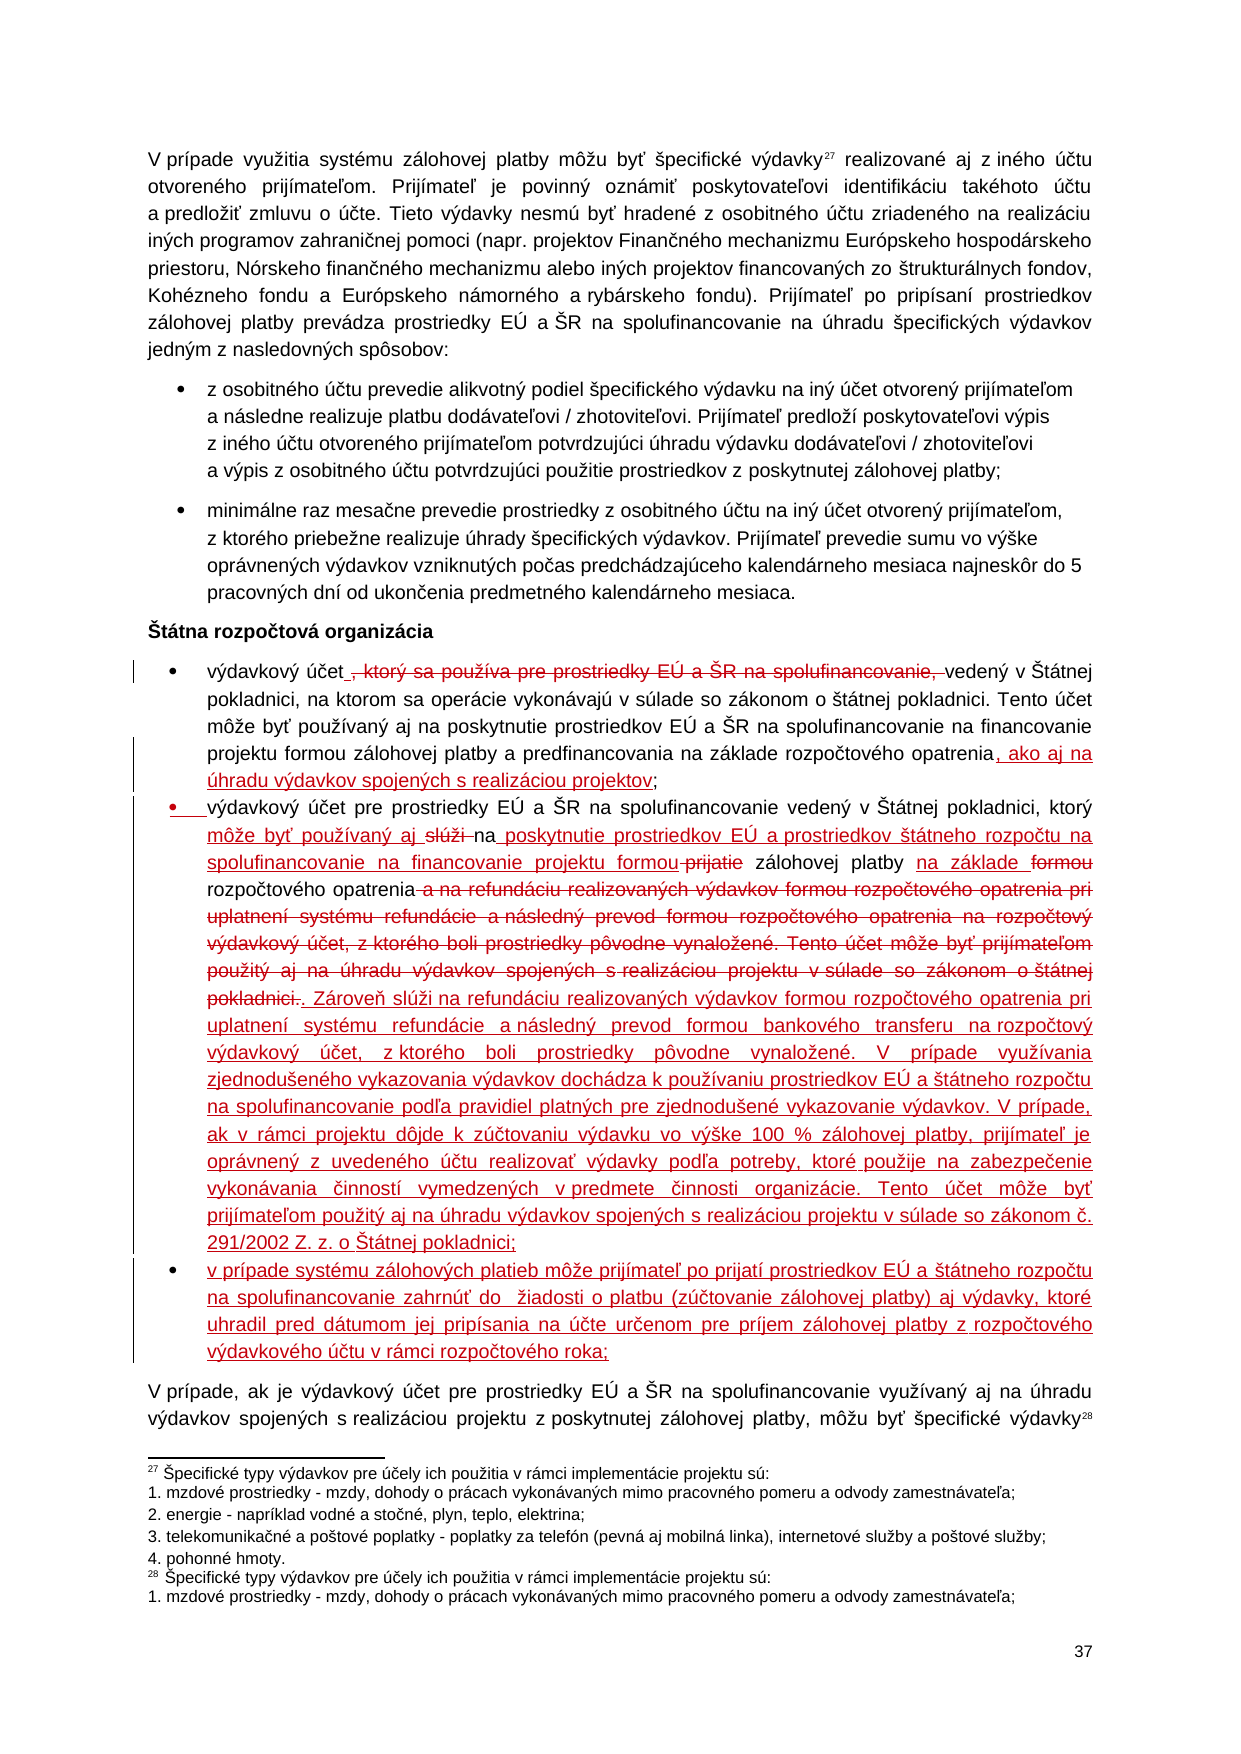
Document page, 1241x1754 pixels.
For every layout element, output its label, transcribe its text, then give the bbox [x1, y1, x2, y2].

text V prípade využitia systému zálohovej platby môžu byť špecifické výdavky realizované aj z iného účtu otvoreného prijímateľom. Prijímateľ je povinný oznámiť poskytovateľovi identifikáciu takéhoto účtu a predložiť zmluvu o účte. Tieto výdavky nesmú byť hradené z osobitného účtu zriadeného na realizáciu iných programov zahraničnej pomoci (napr. projektov Finančného mechanizmu Európskeho hospodárskeho priestoru, Nórskeho finančného mechanizmu alebo iných projektov financovaných zo štrukturálnych fondov, Kohézneho fondu a Európskeho námorného a rybárskeho fondu). Prijímateľ po pripísaní prostriedkov zálohovej platby prevádza prostriedky EÚ a ŠR na spolufinancovanie na úhradu špecifických výdavkov jedným z nasledovných spôsobov: [148, 148, 1092, 361]
text Štátna rozpočtová organizácia [148, 620, 1092, 643]
text minimálne raz mesačne prevedie prostriedky z osobitného účtu na iný účet otvorený prijímateľom, z ktorého priebežne realizuje úhrady špecifických výdavkov. Prijímateľ prevedie sumu vo výške oprávnených výdavkov vzniknutých počas predchádzajúceho kalendárneho mesiaca najneskôr do 5 pracovných dní od ukončenia predmetného kalendárneho mesiaca. [177, 499, 1092, 603]
text z osobitného účtu prevedie alikvotný podiel špecifického výdavku na iný účet otvorený prijímateľom a následne realizuje platbu dodávateľovi / zhotoviteľovi. Prijímateľ predloží poskytovateľovi výpis z iného účtu otvoreného prijímateľom potvrdzujúci úhradu výdavku dodávateľovi / zhotoviteľovi a výpis z osobitného účtu potvrdzujúci použitie prostriedkov z poskytnutej zálohovej platby; [177, 378, 1092, 482]
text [148, 1380, 1092, 1430]
list výdavkový účet pre prostriedky EÚ a ŠR na spolufinancovanie vedený v Štátnej pokladnici, ktorý na zálohovej platby rozpočtového opatrenia [169, 796, 1092, 1254]
list výdavkový účetvedený v Štátnej pokladnici, na ktorom sa operácie vykonávajú v súlade so zákonom o štátnej pokladnici. Tento účet môže byť používaný aj na poskytnutie prostriedkov EÚ a ŠR na spolufinancovanie na financovanie projektu formou zálohovej platby a predfinancovania na základe rozpočtového opatrenia; [169, 660, 1092, 792]
